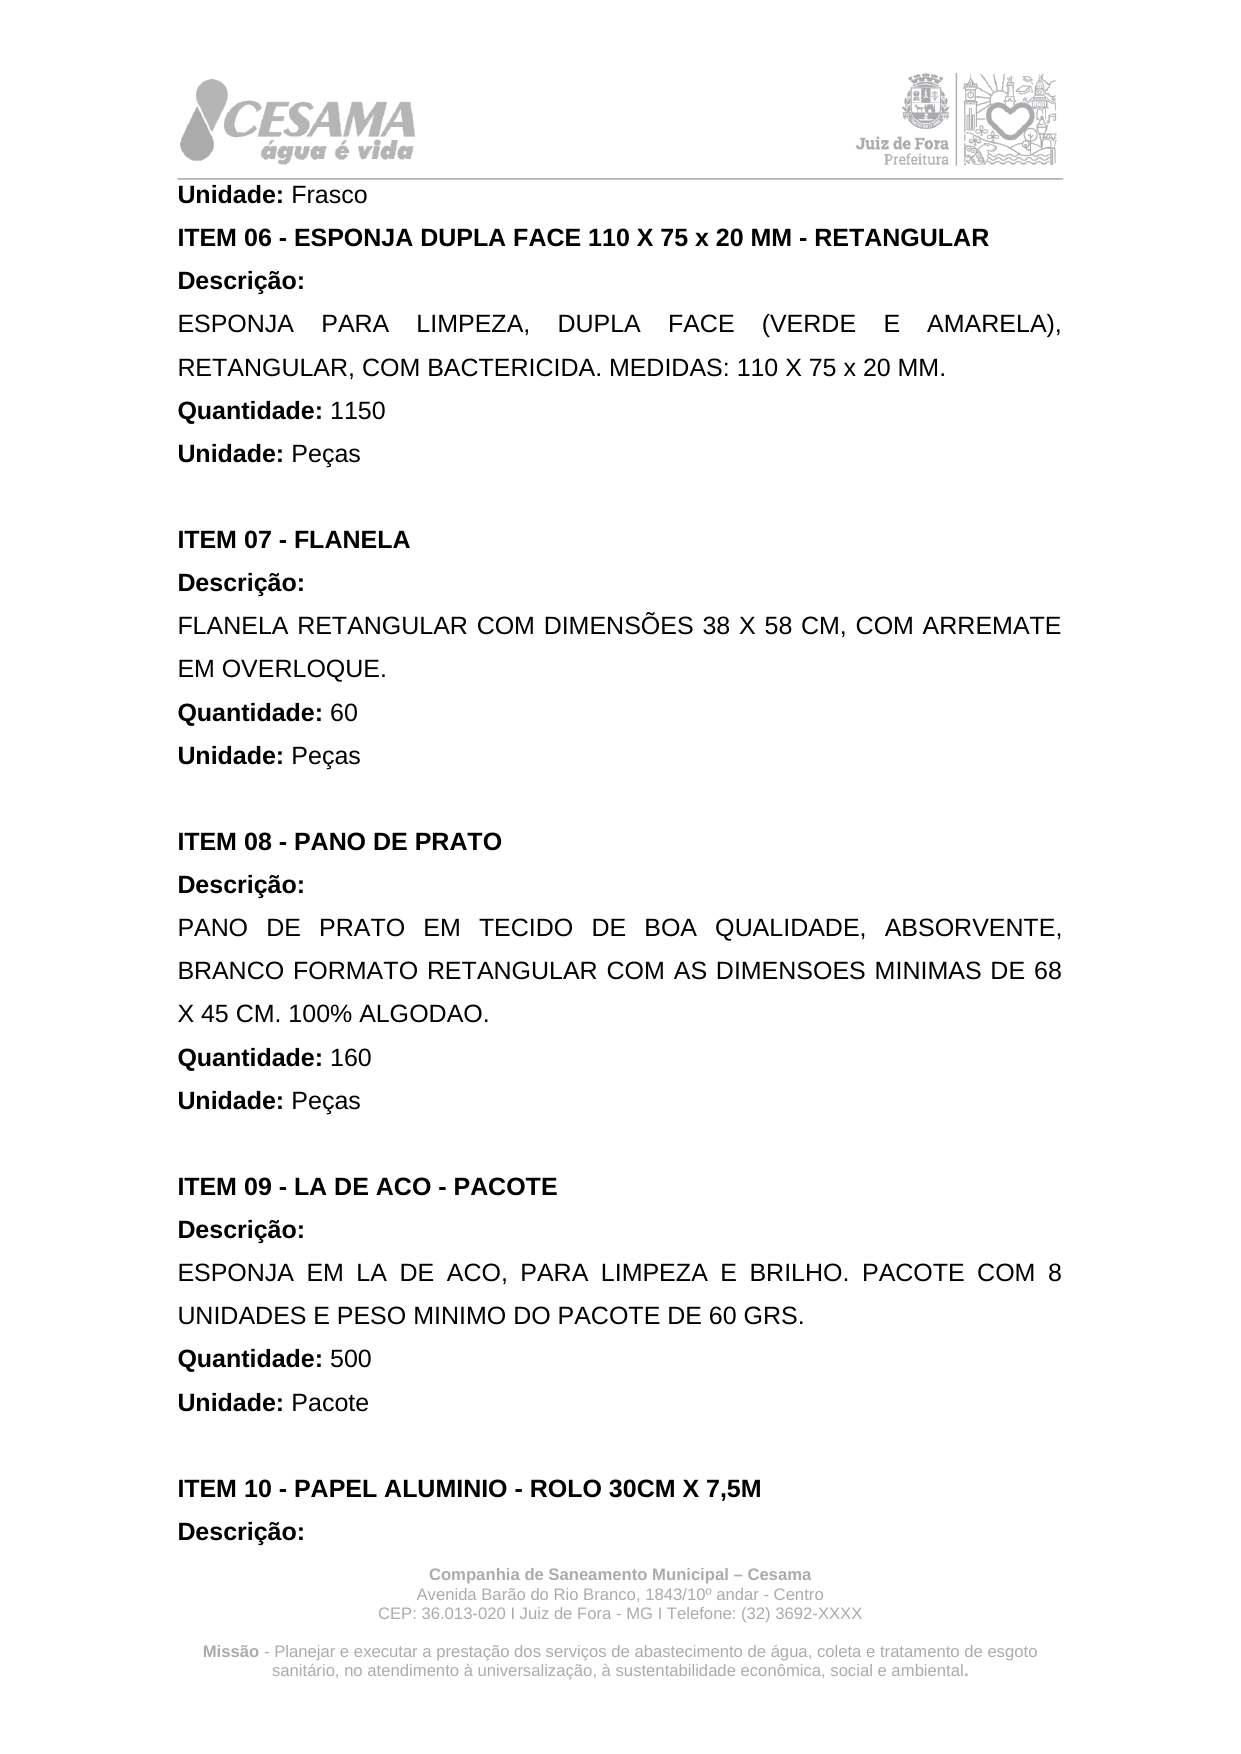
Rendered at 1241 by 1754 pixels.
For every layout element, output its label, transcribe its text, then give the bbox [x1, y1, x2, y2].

text Quantidade: 1150 [177, 396, 1063, 424]
text Descrição: [177, 1215, 1063, 1244]
text Descrição: [177, 870, 1063, 899]
text Unidade: Peças [177, 741, 1063, 769]
text ESPONJA PARA LIMPEZA, DUPLA FACE (VERDE E AMARELA), RETANGULAR, COM BACTERICIDA. MEDIDAS: 110 X 75 x 20 MM. [177, 309, 1063, 381]
text Unidade: Pacote [177, 1387, 1063, 1416]
text Unidade: Peças [177, 439, 1063, 467]
text Unidade: Peças [177, 1086, 1063, 1114]
picture [177, 73, 1064, 180]
text FLANELA RETANGULAR COM DIMENSÕES 38 X 58 CM, COM ARREMATE EM OVERLOQUE. [177, 611, 1063, 683]
text Descrição: [177, 1517, 1063, 1546]
text Quantidade: 500 [177, 1344, 1063, 1373]
text ITEM 09 - LA DE ACO - PACOTE [177, 1172, 1063, 1201]
text ITEM 10 - PAPEL ALUMINIO - ROLO 30CM X 7,5M [177, 1474, 1063, 1502]
text ESPONJA EM LA DE ACO, PARA LIMPEZA E BRILHO. PACOTE COM 8 UNIDADES E PESO MINIMO DO PACOTE DE 60 GRS. [177, 1258, 1063, 1330]
text Unidade: Frasco [177, 180, 1063, 209]
text PANO DE PRATO EM TECIDO DE BOA QUALIDADE, ABSORVENTE, BRANCO FORMATO RETANGULAR COM AS DIMENSOES MINIMAS DE 68 X 45 CM. 100% ALGODAO. [177, 913, 1063, 1028]
text Descrição: [177, 266, 1063, 295]
text ITEM 06 - ESPONJA DUPLA FACE 110 X 75 x 20 MM - RETANGULAR [177, 223, 1063, 252]
text ITEM 07 - FLANELA [177, 525, 1063, 554]
text Descrição: [177, 568, 1063, 597]
text ITEM 08 - PANO DE PRATO [177, 827, 1063, 856]
text Quantidade: 60 [177, 697, 1063, 726]
text Quantidade: 160 [177, 1042, 1063, 1071]
